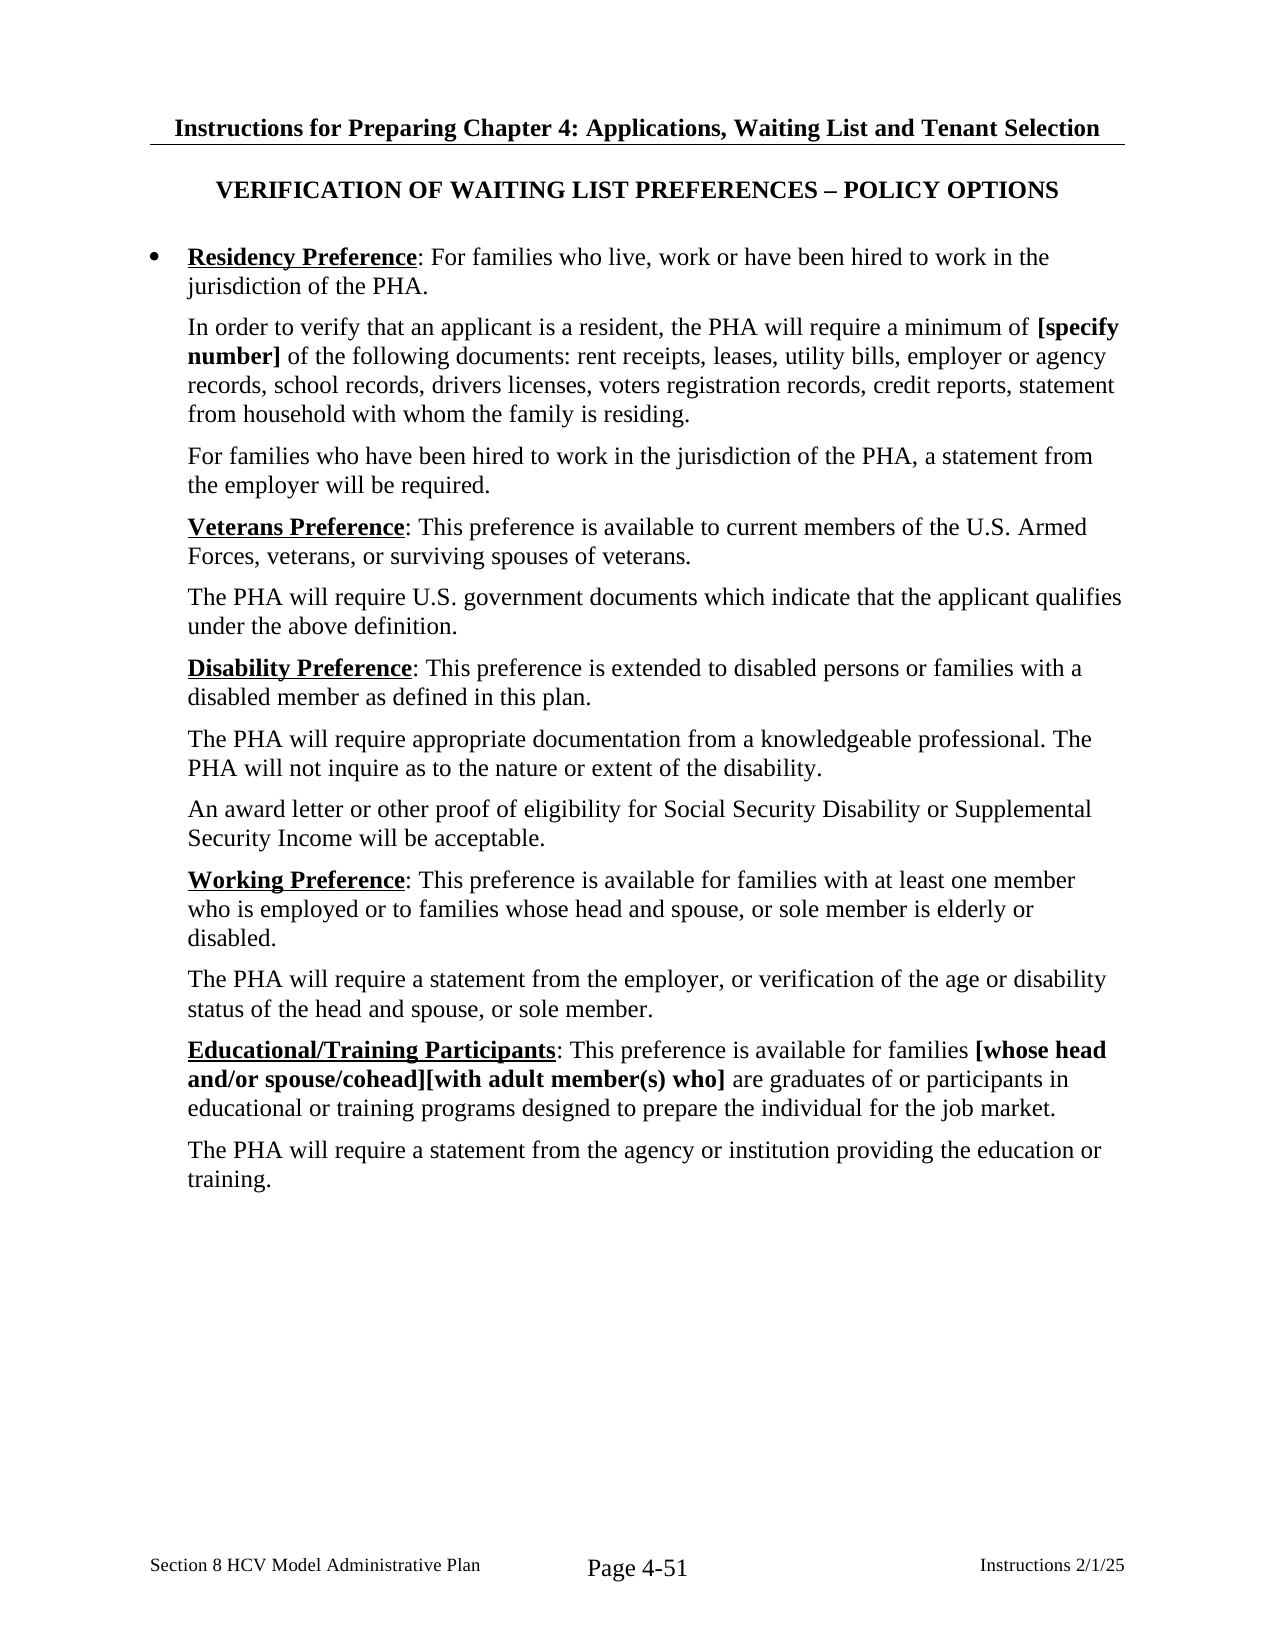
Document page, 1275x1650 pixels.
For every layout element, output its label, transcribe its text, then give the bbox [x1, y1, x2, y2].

text The PHA will require appropriate documentation from a knowledgeable professional. The PHA will not inquire as to the nature or extent of the disability. [187, 723, 1125, 782]
text Educational/Training Participants: This preference is available for families [whose head and/or spouse/cohead][with adult member(s) who] are graduates of or participants in educational or training programs designed to prepare the individual for the job market. [187, 1035, 1125, 1122]
list Residency Preference: For families who live, work or have been hired to work in the jurisdiction of the PHA. [150, 242, 1125, 300]
text The PHA will require a statement from the employer, or verification of the age or disability status of the head and spouse, or sole member. [187, 964, 1125, 1022]
text An award letter or other proof of eligibility for Social Security Disability or Supplemental Security Income will be acceptable. [187, 794, 1125, 852]
text Working Preference: This preference is available for families with at least one member who is employed or to families whose head and spouse, or sole member is elderly or disabled. [187, 865, 1125, 952]
text VERIFICATION OF WAITING LIST PREFERENCES – POLICY OPTIONS [150, 175, 1125, 204]
text The PHA will require government documents which indicate that the applicant qualifies under the above definition. [187, 582, 1125, 640]
text The PHA will require a statement from the agency or institution providing the education or training. [187, 1135, 1125, 1193]
text In order to verify that an applicant is a resident, the PHA will require a minimum of [specify number] of the following documents: rent receipts, leases, utility bills, employer or agency records, school records, drivers licenses, voters registration records, credit reports, statement from household with whom the family is residing. [187, 312, 1125, 428]
text Veterans Preference: This preference is available to current members of the U.S. Armed Forces, veterans, or surviving spouses of veterans. [187, 512, 1125, 570]
text For families who have been hired to work in the jurisdiction of the PHA, a statement from the employer will be required. [187, 441, 1125, 499]
text Disability Preference: This preference is extended to disabled persons or families with a disabled member as defined in this plan. [187, 653, 1125, 711]
